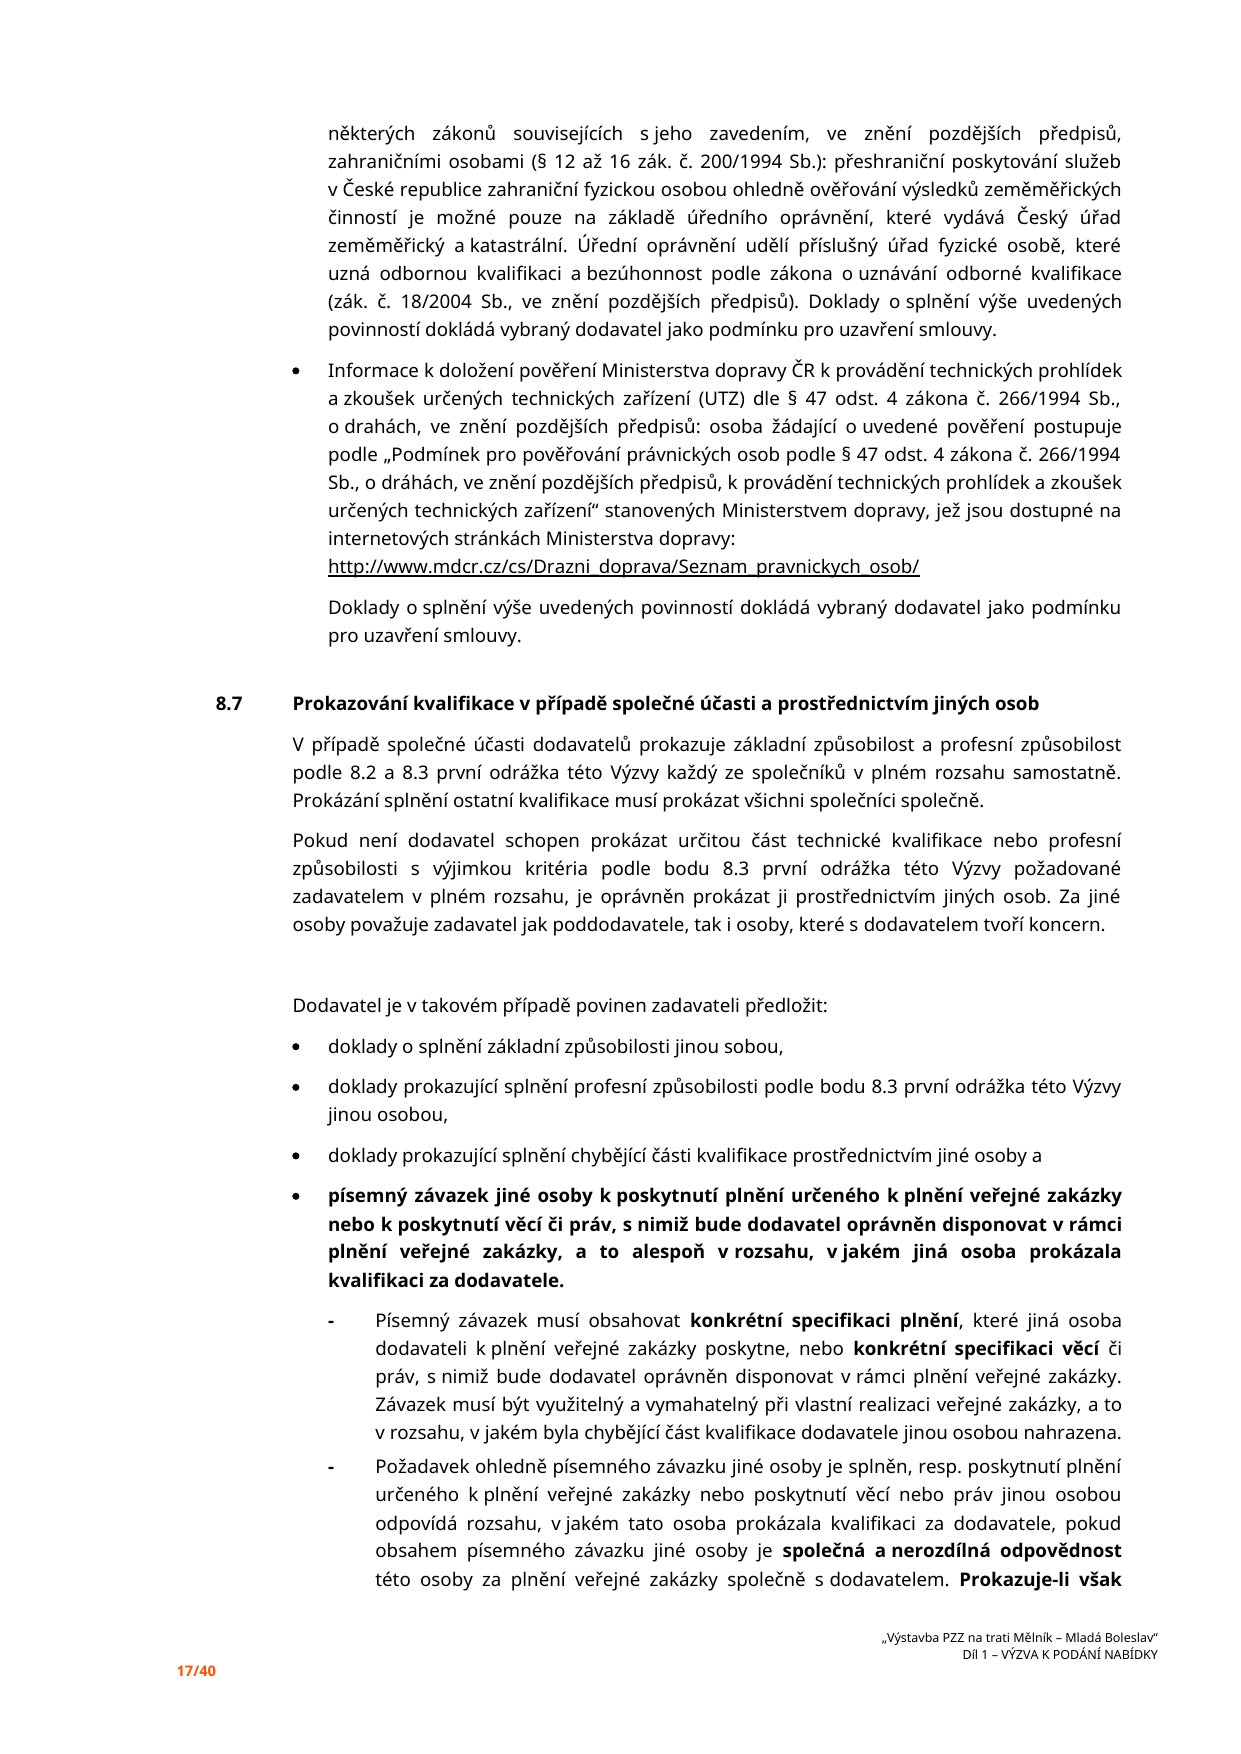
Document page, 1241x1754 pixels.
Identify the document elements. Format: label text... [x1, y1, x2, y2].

text Písemný závazek musí obsahovat konkrétní specifikaci plnění, které jiná osoba dodavateli k plnění veřejné zakázky poskytne, nebo konkrétní specifikaci věcí či práv, s nimiž bude dodavatel oprávněn disponovat v rámci plnění veřejné zakázky. Závazek musí být využitelný a vymahatelný při vlastní realizaci veřejné zakázky, a to v rozsahu, v jakém byla chybějící část kvalifikace dodavatele jinou osobou nahrazena. [328, 1307, 1122, 1445]
text Doklady o splnění výše uvedených povinností dokládá vybraný dodavatel jako podmínku pro uzavření smlouvy. [328, 594, 1122, 647]
text doklady prokazující splnění chybějící části kvalifikace prostřednictvím jiné osoby a [292, 1142, 1122, 1168]
text písemný závazek jiné osoby k poskytnutí plnění určeného k plnění veřejné zakázky nebo k poskytnutí věcí či práv, s nimiž bude dodavatel oprávněn disponovat v rámci plnění veřejné zakázky, a to alespoň v rozsahu, v jakém jiná osoba prokázala kvalifikaci za dodavatele. [292, 1183, 1122, 1292]
text Prokazování kvalifikace v případě společné účasti a prostřednictvím jiných osob [216, 691, 1122, 716]
text Dodavatel je v takovém případě povinen zadavateli předložit: [292, 993, 1122, 1018]
text doklady prokazující splnění profesní způsobilosti podle bodu 8.3 první odrážka této Výzvy jinou osobou, [292, 1074, 1122, 1127]
text Informace k doložení pověření Ministerstva dopravy ČR k provádění technických prohlídek a zkoušek určených technických zařízení (UTZ) dle § 47 odst. 4 zákona č. 266/1994 Sb., o drahách, ve znění pozdějších předpisů: osoba žádající o uvedené pověření postupuje podle „Podmínek pro pověřování právnických osob podle § 47 odst. 4 zákona č. 266/1994 Sb., o dráhách, ve znění pozdějších předpisů, k provádění technických prohlídek a zkoušek určených technických zařízení“ stanovených Ministerstvem dopravy, jež jsou dostupné na internetových stránkách Ministerstva dopravy: [292, 357, 1122, 551]
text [328, 1454, 1122, 1591]
text doklady o splnění základní způsobilosti jinou sobou, [292, 1033, 1122, 1059]
text Pokud není dodavatel schopen prokázat určitou část technické kvalifikace nebo profesní způsobilosti s výjimkou kritéria podle bodu 8.3 první odrážka této Výzvy požadované zadavatelem v plném rozsahu, je oprávněn prokázat ji prostřednictvím jiných osob. Za jiné osoby považuje zadavatel jak poddodavatele, tak i osoby, které s dodavatelem tvoří koncern. [292, 828, 1122, 937]
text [292, 121, 1122, 342]
text V případě společné účasti dodavatelů prokazuje základní způsobilost a profesní způsobilost podle 8.2 a 8.3 první odrážka této Výzvy každý ze společníků v plném rozsahu samostatně. Prokázání splnění ostatní kvalifikace musí prokázat všichni společníci společně. [292, 731, 1122, 813]
text http://www.mdcr.cz/cs/Drazni_doprava/Seznam_pravnickych_osob/ [328, 553, 1122, 579]
